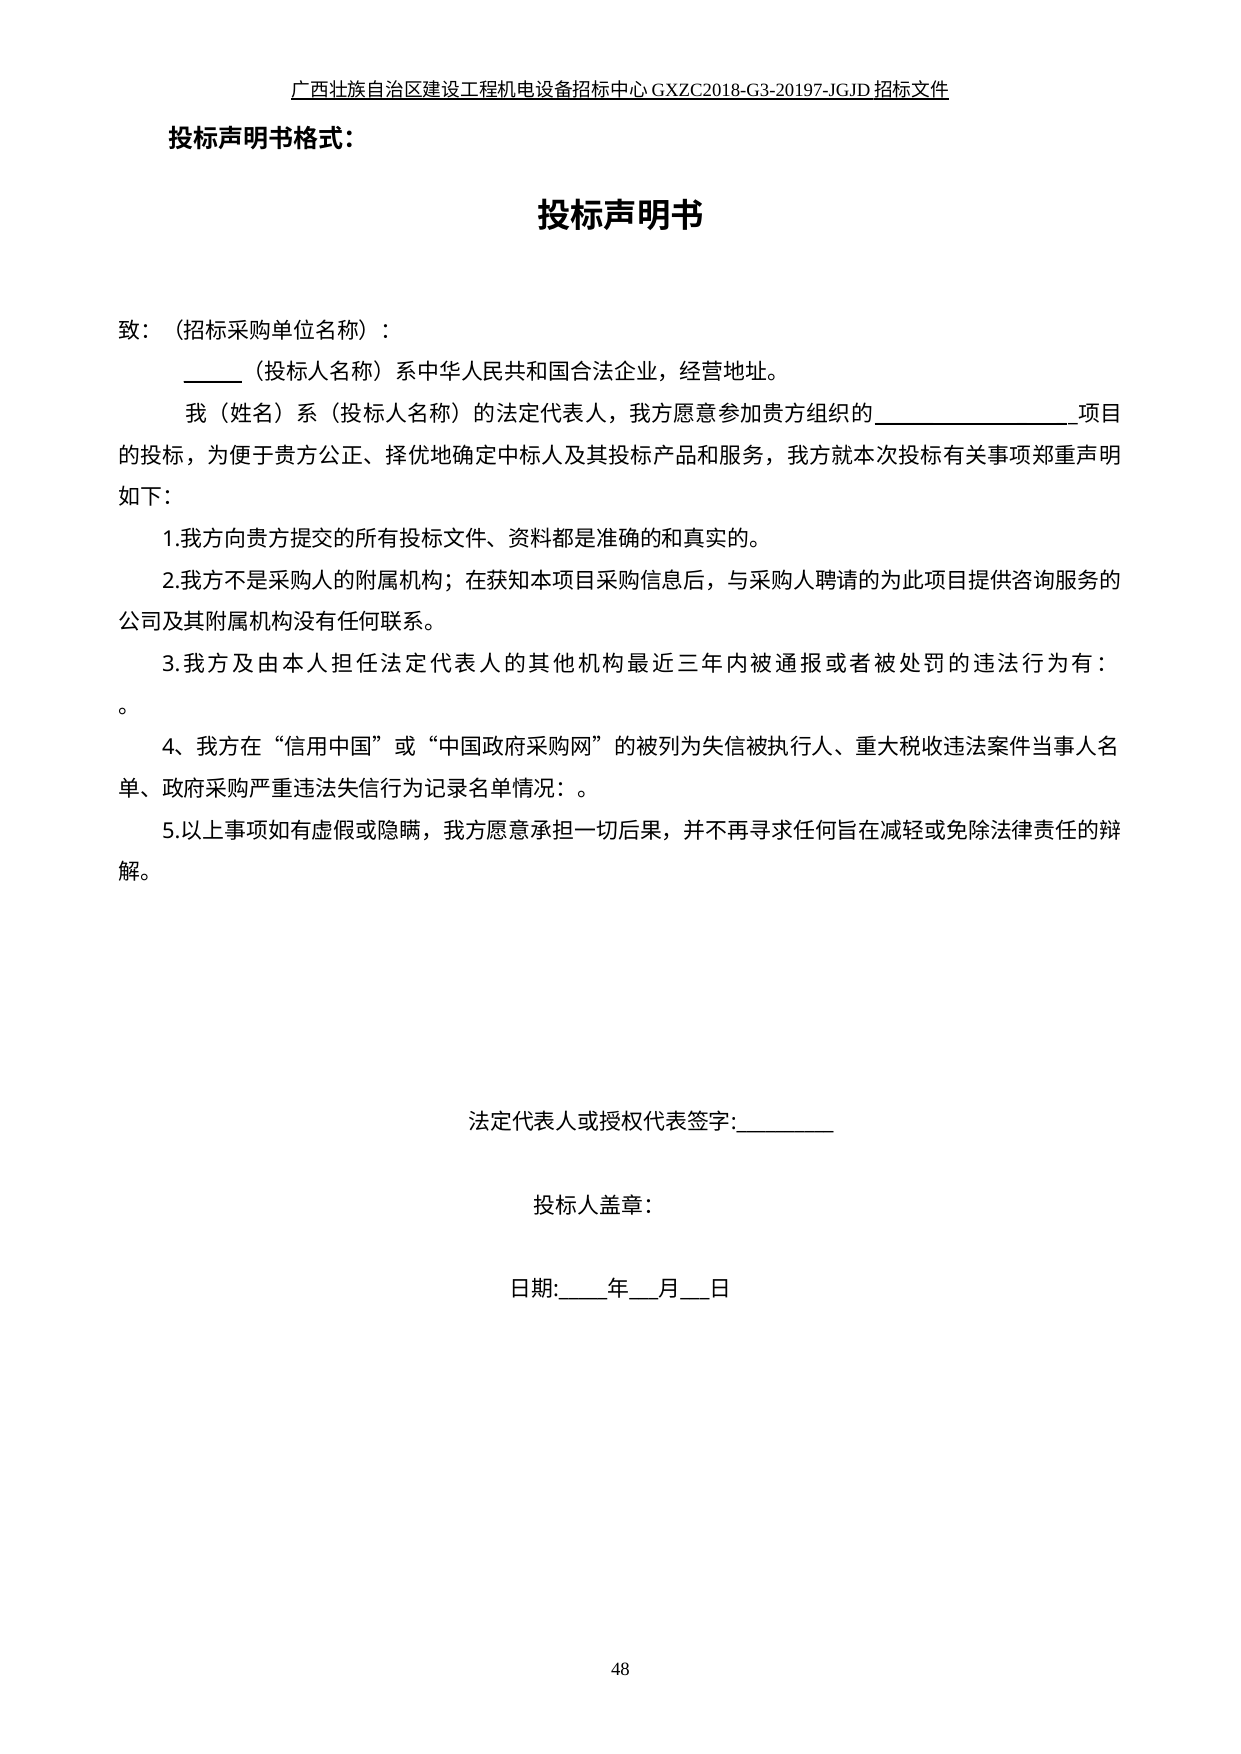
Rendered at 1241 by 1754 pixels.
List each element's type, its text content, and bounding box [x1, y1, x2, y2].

text 4、我方在“信用中国”或“中国政府采购网”的被列为失信被执行人、重大税收违法案件当事人名单、政府采购严重违法失信行为记录名单情况：。 [118, 721, 1122, 805]
text 投标声明书格式： [118, 118, 1122, 154]
text 3.我方及由本人担任法定代表人的其他机构最近三年内被通报或者被处罚的违法行为有： 。 [118, 638, 1122, 721]
text 5.以上事项如有虚假或隐瞒，我方愿意承担一切后果，并不再寻求任何旨在减轻或免除法律责任的辩解。 [118, 805, 1122, 888]
text 日期:_____年___月___日 [118, 1263, 1122, 1305]
text 致：（招标采购单位名称）： [118, 305, 1122, 346]
text 投标人盖章： [118, 1180, 1122, 1221]
text 1.我方向贵方提交的所有投标文件、资料都是准确的和真实的。 [118, 513, 1122, 555]
text 法定代表人或授权代表签字:__________ [118, 1096, 1122, 1138]
text 投标声明书 [118, 188, 1122, 237]
text 2.我方不是采购人的附属机构；在获知本项目采购信息后，与采购人聘请的为此项目提供咨询服务的公司及其附属机构没有任何联系。 [118, 555, 1122, 638]
text ______（投标人名称）系中华人民共和国合法企业，经营地址。 [118, 346, 1122, 388]
text 我（姓名）系（投标人名称）的法定代表人，我方愿意参加贵方组织的______ _ __项目的投标，为便于贵方公正、择优地确定中标人及其投标产品和服务，我方就本次投标有关事项郑重声明如下： [118, 388, 1122, 513]
